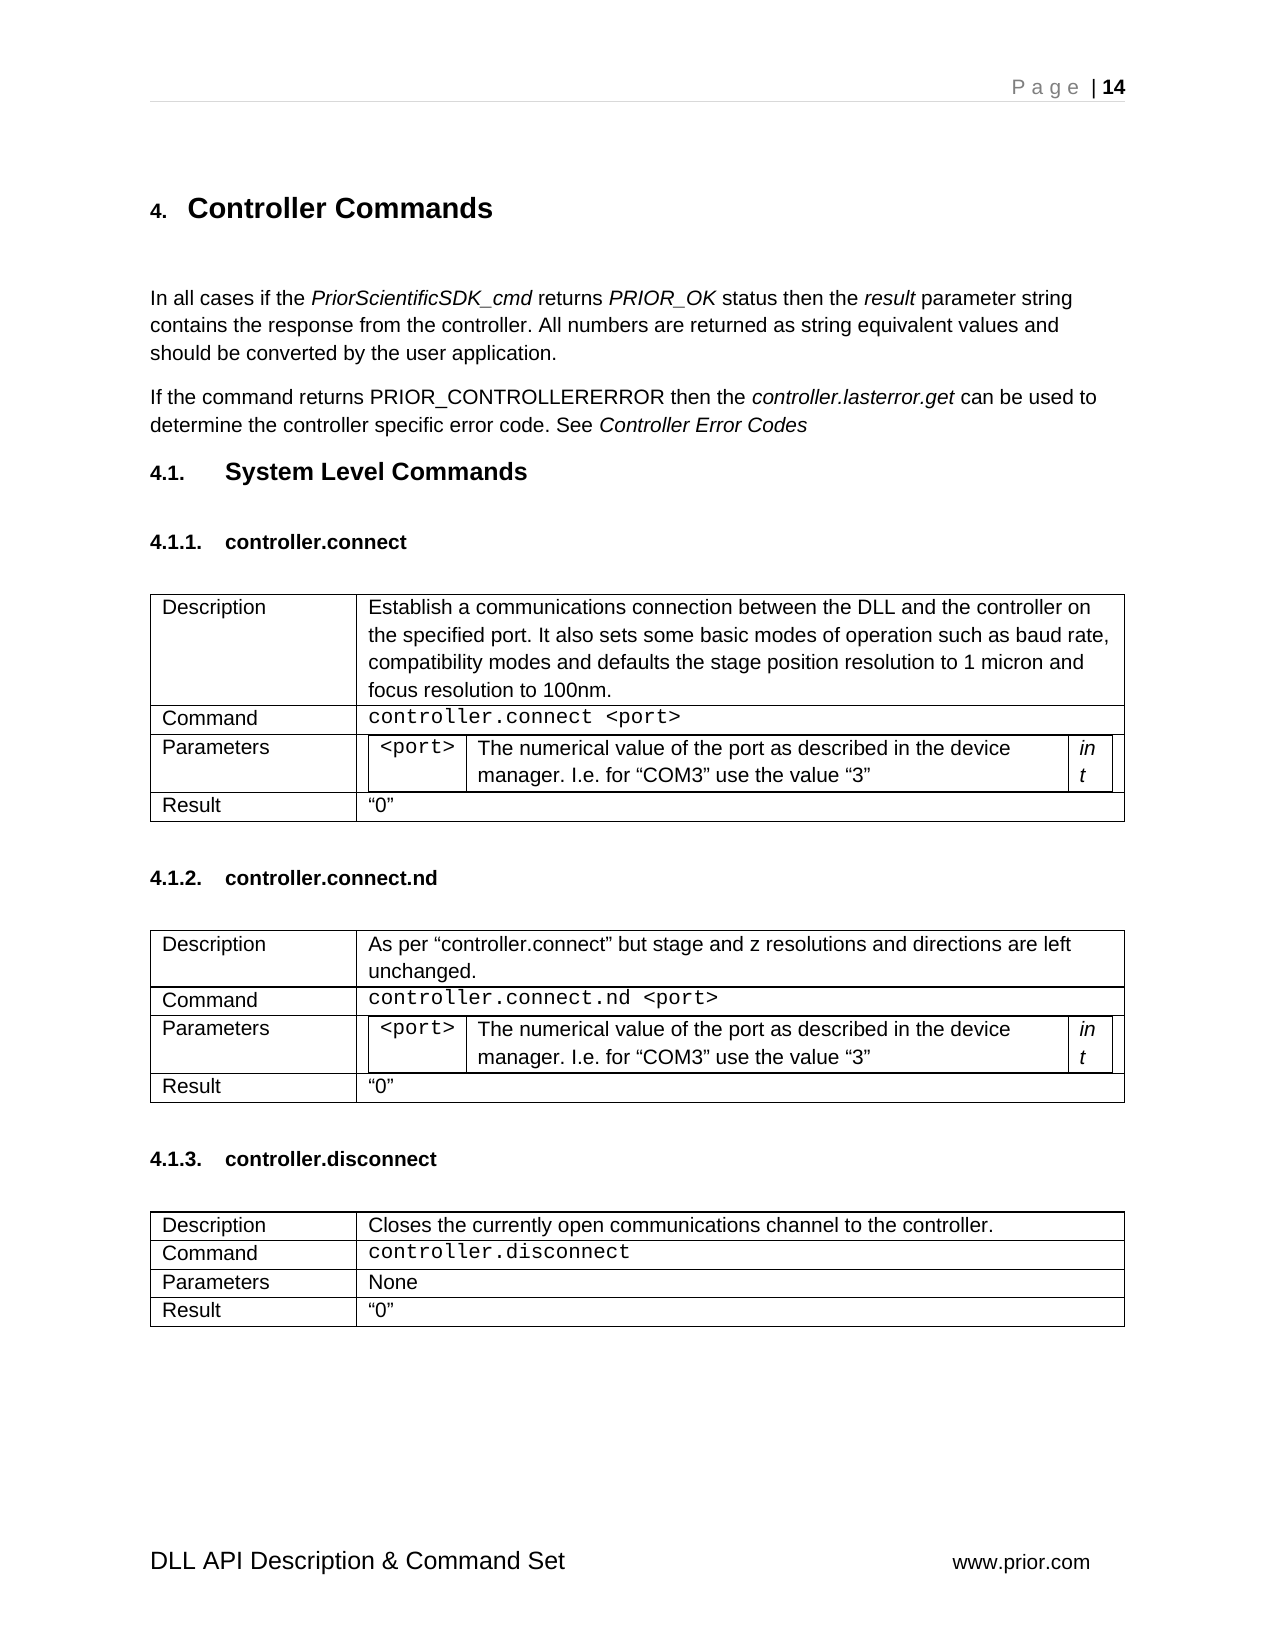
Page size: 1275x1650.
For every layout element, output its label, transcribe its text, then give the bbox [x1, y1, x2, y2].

table_cell Command [151, 706, 356, 734]
table_cell [1069, 1017, 1112, 1072]
table_cell [467, 736, 1068, 791]
table_cell Parameters [151, 735, 356, 792]
table_cell Result [151, 793, 356, 821]
table_cell [369, 736, 466, 791]
table_cell Parameters [151, 1270, 356, 1297]
table_cell [357, 735, 368, 792]
subtitle controller.connect.nd [150, 866, 1125, 890]
table_cell “0” [357, 1298, 1124, 1326]
table_cell controller.connect.nd <port> [357, 988, 1124, 1015]
subtitle controller.connect [150, 529, 1125, 553]
text If the command returns PRIOR_CONTROLLERERROR then the controller.lasterror.get can be used to determine the controller specific error code. See Controller Error Codes [150, 385, 1125, 436]
subtitle controller.disconnect [150, 1147, 1125, 1171]
table_cell [1113, 735, 1124, 792]
table_cell Result [151, 1074, 356, 1102]
table_cell Parameters [151, 1016, 356, 1073]
table_cell [357, 1016, 368, 1073]
subtitle System Level Commands [150, 457, 1125, 485]
table_header Establish a communications connection between the DLL and the controller on the specified port. It also sets some basic modes of operation such as baud rate, compatibility modes and defaults the stage position resolution to 1 micron and focus resolution to 100nm. [357, 595, 1124, 705]
table_cell None [357, 1270, 1124, 1297]
table_cell [369, 1017, 466, 1072]
table_cell “0” [357, 793, 1124, 821]
table_header Description [151, 1213, 356, 1240]
subtitle Controller Commands [150, 191, 1125, 224]
table_cell controller.connect <port> [357, 706, 1124, 734]
table_cell controller.disconnect [357, 1241, 1124, 1268]
table_cell [467, 1017, 1068, 1072]
table_header Description [151, 931, 356, 986]
table_cell [1069, 736, 1112, 791]
table_cell “0” [357, 1074, 1124, 1102]
table_header Closes the currently open communications channel to the controller. [357, 1213, 1124, 1240]
table_cell Command [151, 988, 356, 1015]
table_cell Command [151, 1241, 356, 1268]
table_header Description [151, 595, 356, 705]
text In all cases if the PriorScientificSDK_cmd returns PRIOR_OK status then the result parameter string contains the response from the controller. All numbers are returned as string equivalent values and should be converted by the user application. [150, 286, 1125, 365]
table_header As per “controller.connect” but stage and z resolutions and directions are left unchanged. [357, 931, 1124, 986]
table_cell Result [151, 1298, 356, 1326]
table_cell [1113, 1016, 1124, 1073]
